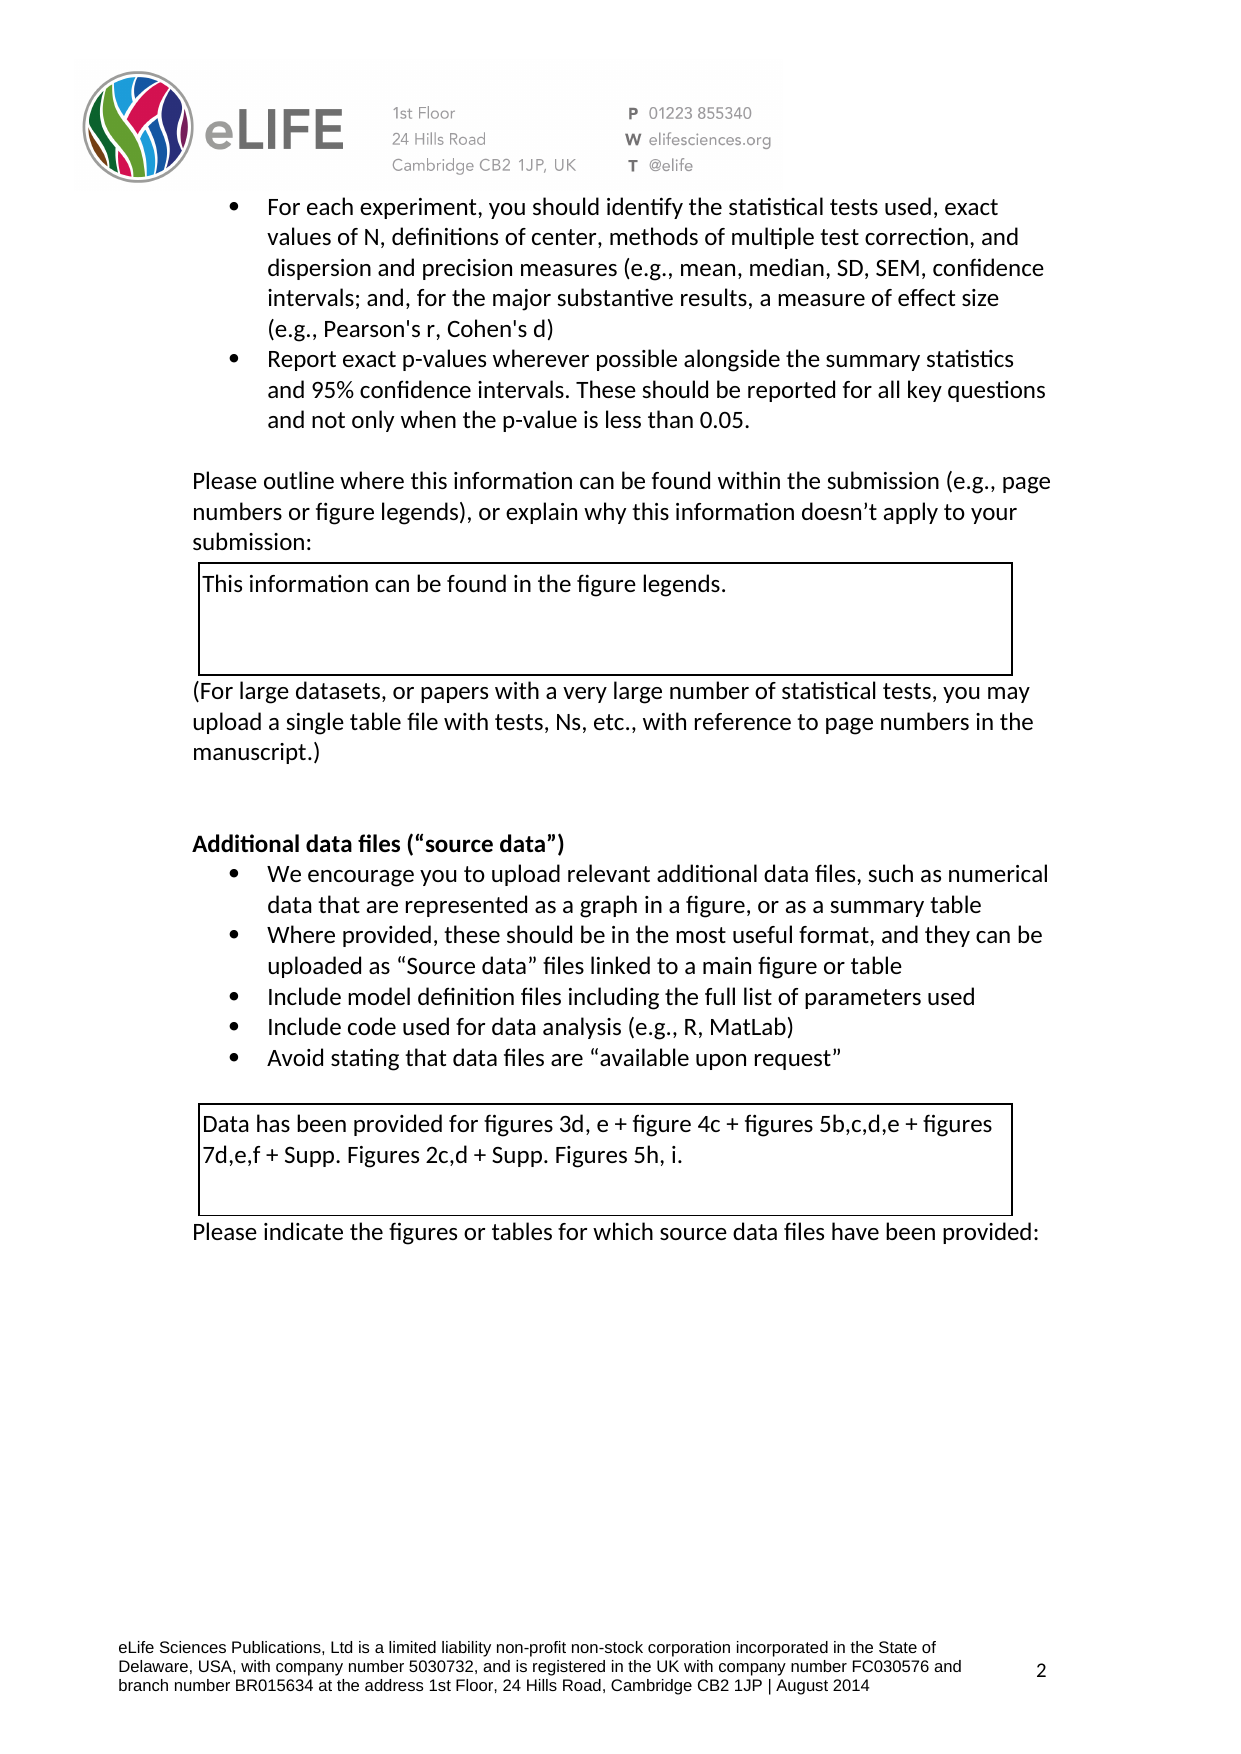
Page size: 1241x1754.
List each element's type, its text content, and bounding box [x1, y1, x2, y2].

list Where provided, these should be in the most useful format, and they can be uploaded as “Source data” files linked to a main figure or table [229, 920, 1053, 981]
text (For large datasets, or papers with a very large number of statistical tests, you may upload a single table file with tests, Ns, etc., with reference to page numbers in the manuscript.) [192, 577, 1053, 767]
text Additional data files (“source data”) [192, 828, 1053, 859]
list Include model definition files including the full list of parameters used [229, 981, 1053, 1011]
picture [73, 59, 784, 191]
list Avoid stating that data files are “available upon request” [229, 1042, 1053, 1072]
list We encourage you to upload relevant additional data files, such as numerical data that are represented as a graph in a figure, or as a summary table [229, 859, 1053, 920]
text Data has been provided for figures 3d, e + figure 4c + figures 5b,c,d,e + figures 7d,e,f + Supp. Figures 2c,d + Supp. Figures 5h, i. [200, 1107, 1011, 1172]
list Include code used for data analysis (e.g., R, MatLab) [229, 1011, 1053, 1042]
text Please indicate the figures or tables for which source data files have been provided: [192, 1103, 1053, 1247]
text This information can be found in the figure legends. [200, 566, 1011, 601]
list Report exact p-values wherever possible alongside the summary statistics and 95% confidence intervals. These should be reported for all key questions and not only when the p-value is less than 0.05. [229, 343, 1053, 435]
list For each experiment, you should identify the statistical tests used, exact values of N, definitions of center, methods of multiple test correction, and dispersion and precision measures (e.g., mean, median, SD, SEM, confidence intervals; and, for the major substantive results, a measure of effect size (e.g., Pearson's r, Cohen's d) [229, 191, 1053, 343]
